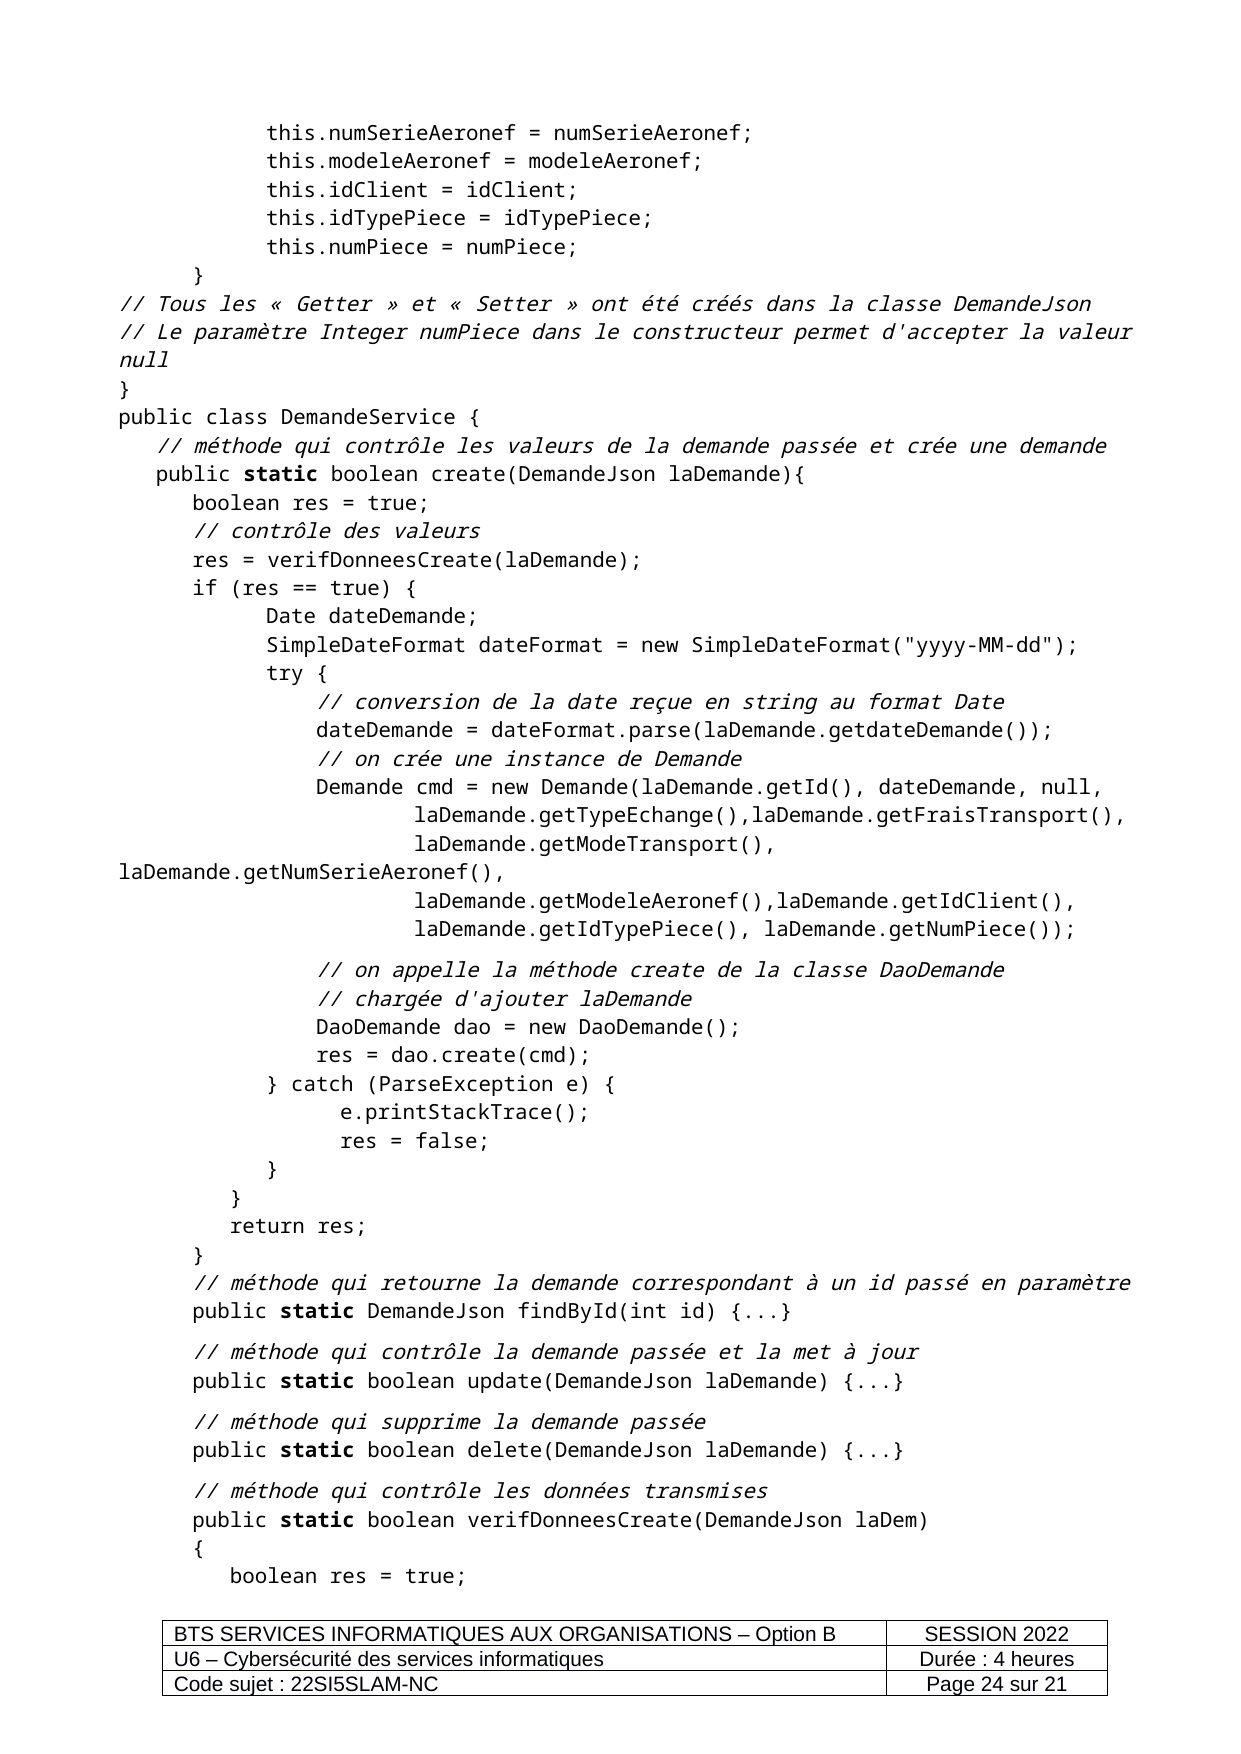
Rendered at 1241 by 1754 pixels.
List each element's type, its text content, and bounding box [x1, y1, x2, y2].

text } [118, 1183, 1152, 1211]
text this.numPiece = numPiece; [118, 232, 1152, 260]
text boolean res = true; [118, 1562, 1152, 1590]
text try { [118, 658, 1152, 687]
text // méthode qui contrôle les valeurs de la demande passée et crée une demande [118, 431, 1152, 459]
text // contrôle des valeurs [118, 516, 1152, 545]
text // Le paramètre Integer numPiece dans le constructeur permet d'accepter la valeur null [118, 317, 1152, 374]
text laDemande.getIdTypePiece(), laDemande.getNumPiece()); [118, 914, 1152, 943]
text } [118, 260, 1152, 289]
text public static boolean delete(DemandeJson laDemande) {...} [118, 1435, 1152, 1464]
text Date dateDemande; [118, 602, 1152, 630]
text // méthode qui contrôle les données transmises [118, 1476, 1152, 1505]
text res = dao.create(cmd); [118, 1041, 1152, 1069]
text } [118, 1240, 1152, 1268]
text } [118, 374, 1152, 402]
text dateDemande = dateFormat.parse(laDemande.getdateDemande()); [118, 715, 1152, 744]
text if (res == true) { [118, 573, 1152, 602]
text // Tous les « Getter » et « Setter » ont été créés dans la classe DemandeJson [118, 289, 1152, 317]
text public static DemandeJson findById(int id) {...} [118, 1297, 1152, 1325]
text this.idClient = idClient; [118, 175, 1152, 203]
text boolean res = true; [118, 488, 1152, 516]
text } catch (ParseException e) { [118, 1069, 1152, 1097]
text // méthode qui retourne la demande correspondant à un id passé en paramètre [118, 1268, 1152, 1297]
text public static boolean create(DemandeJson laDemande){ [118, 459, 1152, 488]
text laDemande.getTypeEchange(),laDemande.getFraisTransport(), [118, 801, 1152, 829]
text res = false; [118, 1126, 1152, 1154]
text // conversion de la date reçue en string au format Date [118, 687, 1152, 715]
text Demande cmd = new Demande(laDemande.getId(), dateDemande, null, [118, 772, 1152, 801]
text this.numSerieAeronef = numSerieAeronef; [118, 118, 1152, 147]
text } [118, 1154, 1152, 1183]
text { [118, 1533, 1152, 1562]
text // chargée d'ajouter laDemande [192, 984, 1152, 1012]
text return res; [118, 1211, 1152, 1240]
text public class DemandeService { [118, 402, 1152, 431]
text SimpleDateFormat dateFormat = new SimpleDateFormat("yyyy-MM-dd"); [118, 630, 1152, 658]
text // on appelle la méthode create de la classe DaoDemande [118, 955, 1152, 984]
text this.modeleAeronef = modeleAeronef; [118, 147, 1152, 175]
text public static boolean update(DemandeJson laDemande) {...} [118, 1366, 1152, 1394]
text res = verifDonneesCreate(laDemande); [118, 545, 1152, 573]
text DaoDemande dao = new DaoDemande(); [118, 1012, 1152, 1041]
text public static boolean verifDonneesCreate(DemandeJson laDem) [118, 1505, 1152, 1533]
text // méthode qui supprime la demande passée [118, 1407, 1152, 1435]
text // on crée une instance de Demande [118, 744, 1152, 772]
text laDemande.getModeTransport(), laDemande.getNumSerieAeronef(), [118, 829, 1152, 886]
text this.idTypePiece = idTypePiece; [118, 203, 1152, 232]
text laDemande.getModeleAeronef(),laDemande.getIdClient(), [118, 886, 1152, 914]
text e.printStackTrace(); [118, 1097, 1152, 1126]
text // méthode qui contrôle la demande passée et la met à jour [118, 1337, 1152, 1366]
